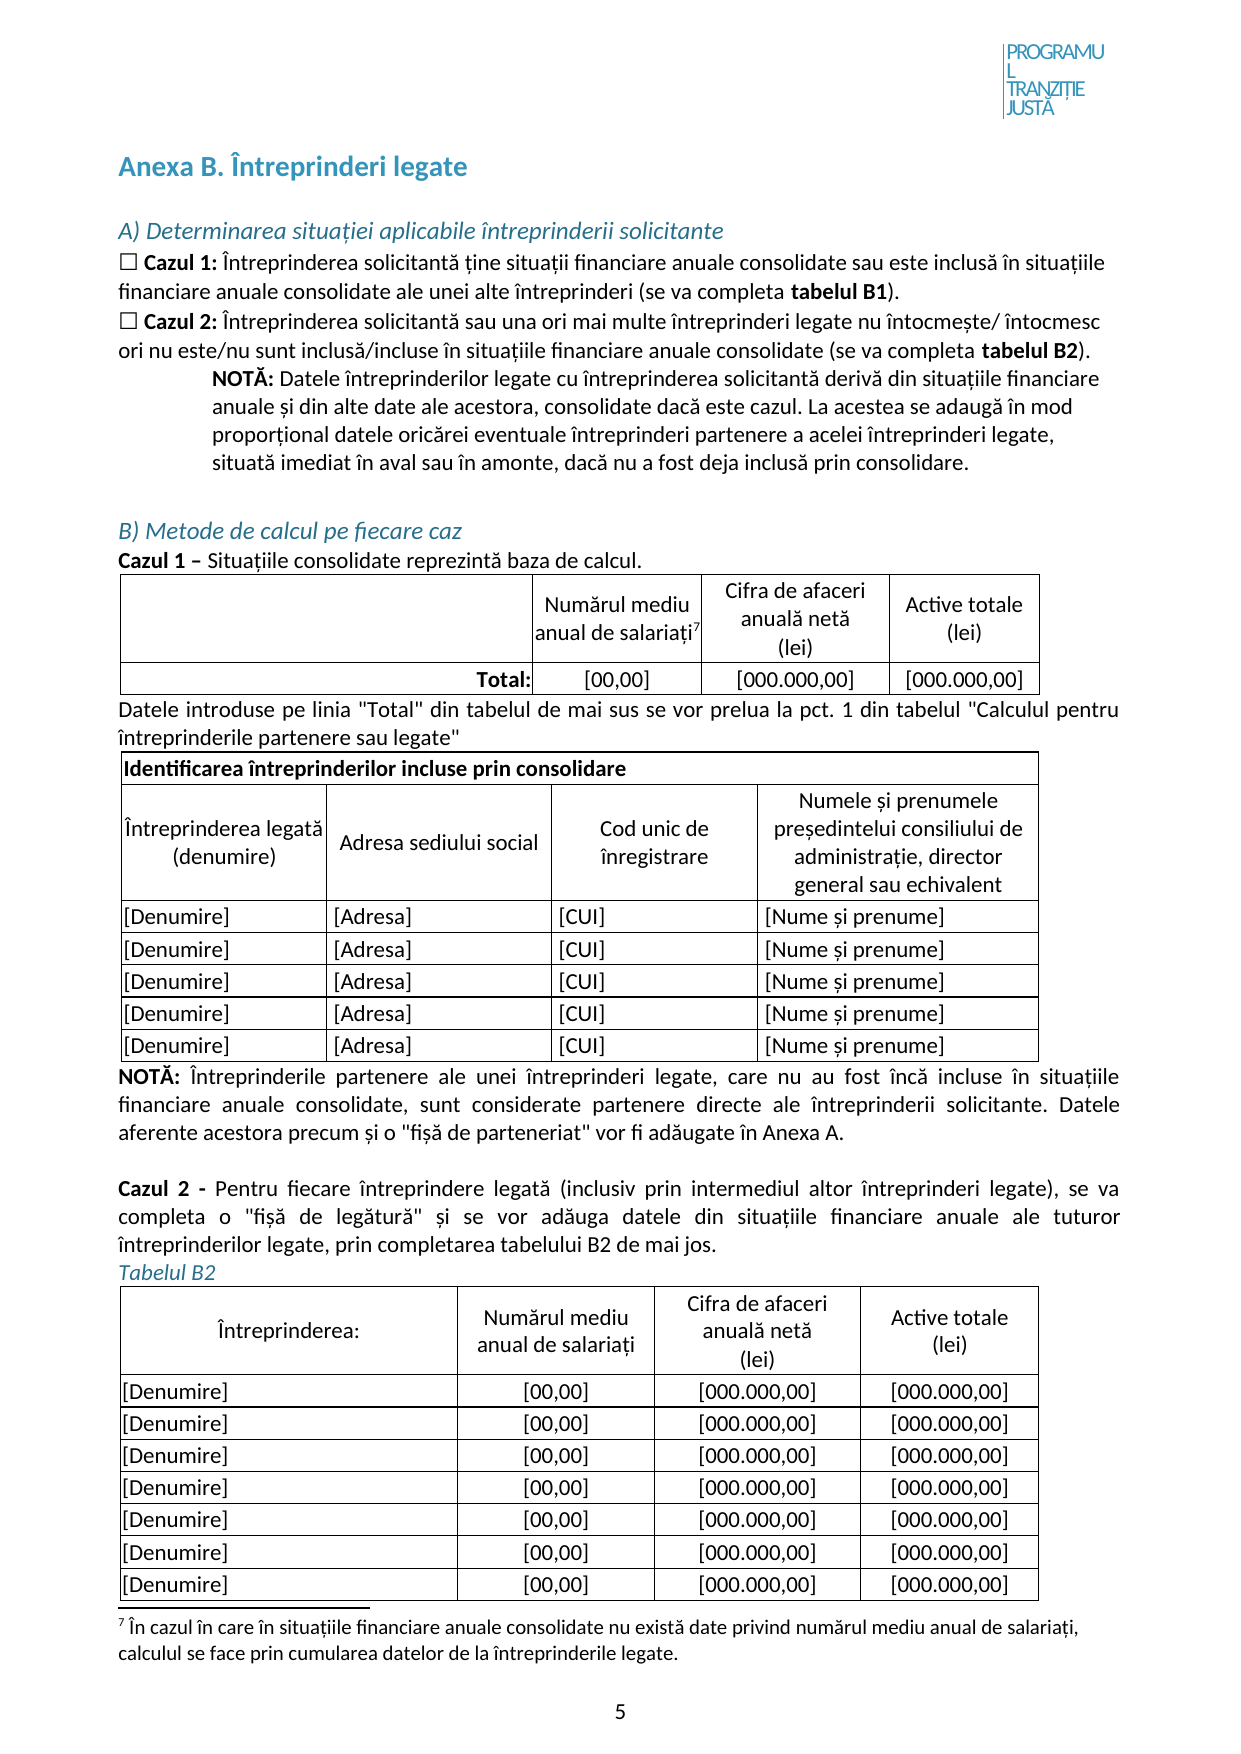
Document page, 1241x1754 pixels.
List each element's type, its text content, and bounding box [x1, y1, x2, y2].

table_cell [758, 933, 1038, 964]
text Cazul 1 – Situaţiile consolidate reprezintă baza de calcul. [118, 546, 1122, 574]
table_cell [327, 901, 551, 932]
table_cell [121, 1504, 457, 1535]
subtitle A) Determinarea situaţiei aplicabile întreprinderii solicitante [118, 215, 1122, 246]
table_cell [655, 1536, 860, 1567]
table_cell [458, 1375, 654, 1406]
table_cell [655, 1472, 860, 1503]
subtitle B) Metode de calcul pe fiecare caz [118, 515, 1122, 546]
table_header Cifra de afaceri anuală netă (lei) [655, 1287, 860, 1374]
table_cell [758, 1030, 1038, 1061]
table_cell Cod unic de înregistrare [552, 785, 757, 900]
text NOTĂ: Întreprinderile partenere ale unei întreprinderi legate, care nu au fost încă incluse în situaţiile financiare anuale consolidate, sunt considerate partenere directe ale întreprinderii solicitante. Datele aferente acestora precum şi o "fişă de parteneriat" vor fi adăugate în Anexa A. [118, 1062, 1122, 1146]
table_cell Total: [121, 663, 532, 694]
table_cell [861, 1408, 1038, 1439]
table_cell [702, 663, 889, 694]
table_cell [861, 1536, 1038, 1567]
table_cell [458, 1472, 654, 1503]
table_header [121, 575, 532, 662]
table_cell [121, 1536, 457, 1567]
text Datele introduse pe linia "Total" din tabelul de mai sus se vor prelua la pct. 1 din tabelul "Calculul pentru întreprinderile partenere sau legate" [118, 695, 1122, 751]
table_cell [121, 1440, 457, 1471]
table_cell [122, 965, 326, 996]
table_cell [861, 1472, 1038, 1503]
subtitle Anexa B. Întreprinderi legate [118, 148, 1122, 183]
table_cell [121, 1569, 457, 1599]
table_cell [121, 1408, 457, 1439]
table_cell [122, 933, 326, 964]
table_cell [552, 933, 757, 964]
table_cell [458, 1536, 654, 1567]
table_header Identificarea întreprinderilor incluse prin consolidare [122, 753, 1038, 784]
table_cell [121, 1472, 457, 1503]
table_cell [861, 1375, 1038, 1406]
table_header Active totale (lei) [861, 1287, 1038, 1374]
text NOTĂ: Datele întreprinderilor legate cu întreprinderea solicitantă derivă din situaţiile financiare anuale şi din alte date ale acestora, consolidate dacă este cazul. La acestea se adaugă în mod proporţional datele oricărei eventuale întreprinderi partenere a acelei întreprinderi legate, situată imediat în aval sau în amonte, dacă nu a fost deja inclusă prin consolidare. [212, 364, 1122, 477]
text Cazul 1: Întreprinderea solicitantă ţine situaţii financiare anuale consolidate sau este inclusă în situaţiile financiare anuale consolidate ale unei alte întreprinderi (se va completa tabelul B1). [118, 246, 1122, 305]
table_header Numărul mediu anual de salariaţi [458, 1287, 654, 1374]
table_cell [861, 1504, 1038, 1535]
table_header Active totale (lei) [890, 575, 1039, 662]
table_cell [458, 1440, 654, 1471]
table_cell [552, 1030, 757, 1061]
table_cell [861, 1440, 1038, 1471]
table_cell [655, 1440, 860, 1471]
table_cell [327, 1030, 551, 1061]
table_cell [327, 933, 551, 964]
subtitle Tabelul B2 [118, 1258, 1122, 1286]
table_cell Întreprinderea legată (denumire) [122, 785, 326, 900]
table_cell [458, 1408, 654, 1439]
table_cell [327, 998, 551, 1029]
table_cell [458, 1569, 654, 1599]
table_cell [552, 998, 757, 1029]
table_cell [121, 1375, 457, 1406]
table_cell [458, 1504, 654, 1535]
table_cell [758, 901, 1038, 932]
table_cell [655, 1504, 860, 1535]
table_header Numărul mediu anual de salariaţi [533, 575, 701, 662]
table_cell [327, 965, 551, 996]
table_cell [122, 1030, 326, 1061]
table_cell [533, 663, 701, 694]
text Cazul 2 - Pentru fiecare întreprindere legată (inclusiv prin intermediul altor întreprinderi legate), se va completa o "fişă de legătură" şi se vor adăuga datele din situaţiile financiare anuale ale tuturor întreprinderilor legate, prin completarea tabelului B2 de mai jos. [118, 1174, 1122, 1258]
table_cell [758, 965, 1038, 996]
table_cell [655, 1408, 860, 1439]
table_cell [890, 663, 1039, 694]
table_cell [861, 1569, 1038, 1599]
table_cell [122, 998, 326, 1029]
table_header Cifra de afaceri anuală netă (lei) [702, 575, 889, 662]
table_cell [122, 901, 326, 932]
table_cell [655, 1375, 860, 1406]
table_cell Adresa sediului social [327, 785, 551, 900]
table_header Întreprinderea: [121, 1287, 457, 1374]
table_cell [758, 998, 1038, 1029]
table_cell [552, 901, 757, 932]
table_cell Numele şi prenumele preşedintelui consiliului de administraţie, director general sau echivalent [758, 785, 1038, 900]
text Cazul 2: Întreprinderea solicitantă sau una ori mai multe întreprinderi legate nu întocmeşte/ întocmesc ori nu este/nu sunt inclusă/incluse în situaţiile financiare anuale consolidate (se va completa tabelul B2). [118, 305, 1122, 364]
table_cell [655, 1569, 860, 1599]
table_cell [552, 965, 757, 996]
